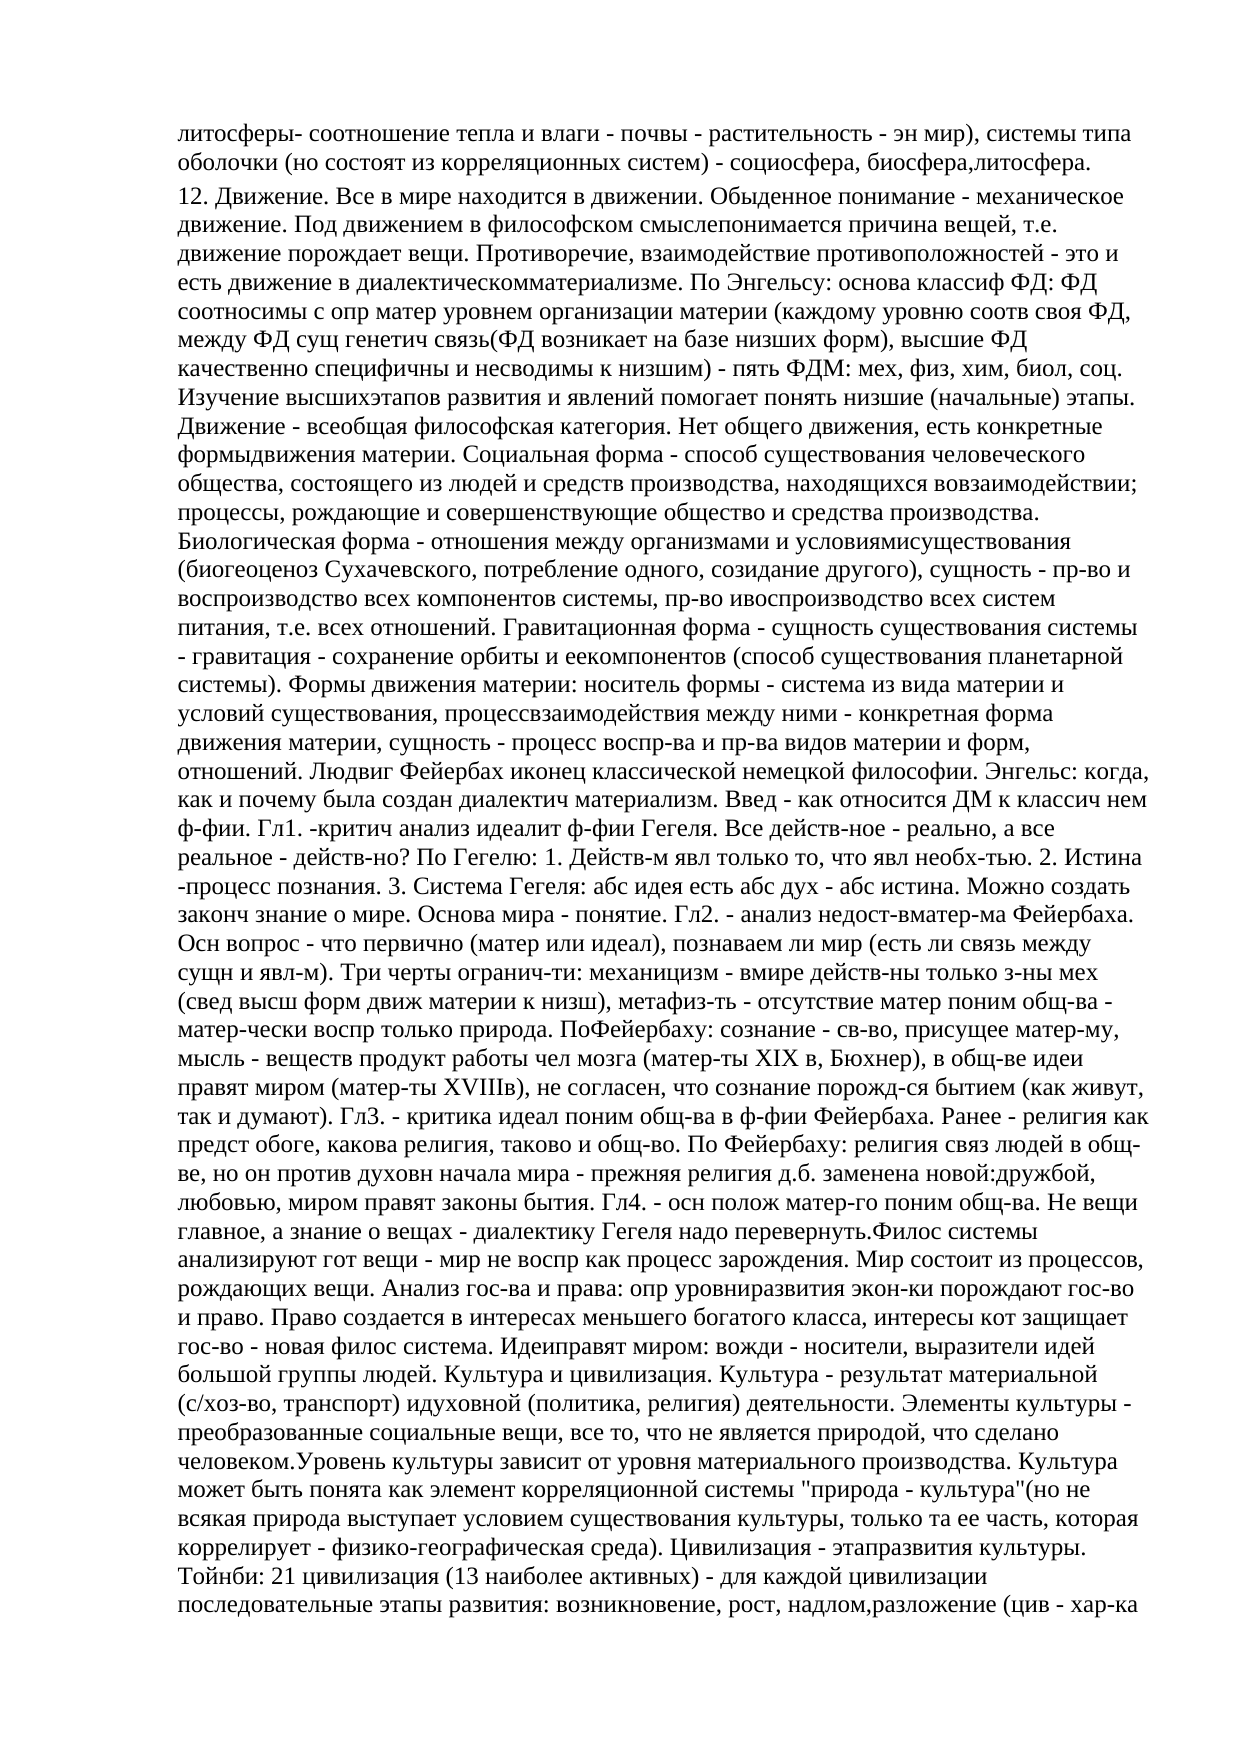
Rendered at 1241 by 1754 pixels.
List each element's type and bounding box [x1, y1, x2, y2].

text [177, 181, 1152, 1618]
text [177, 118, 1152, 176]
